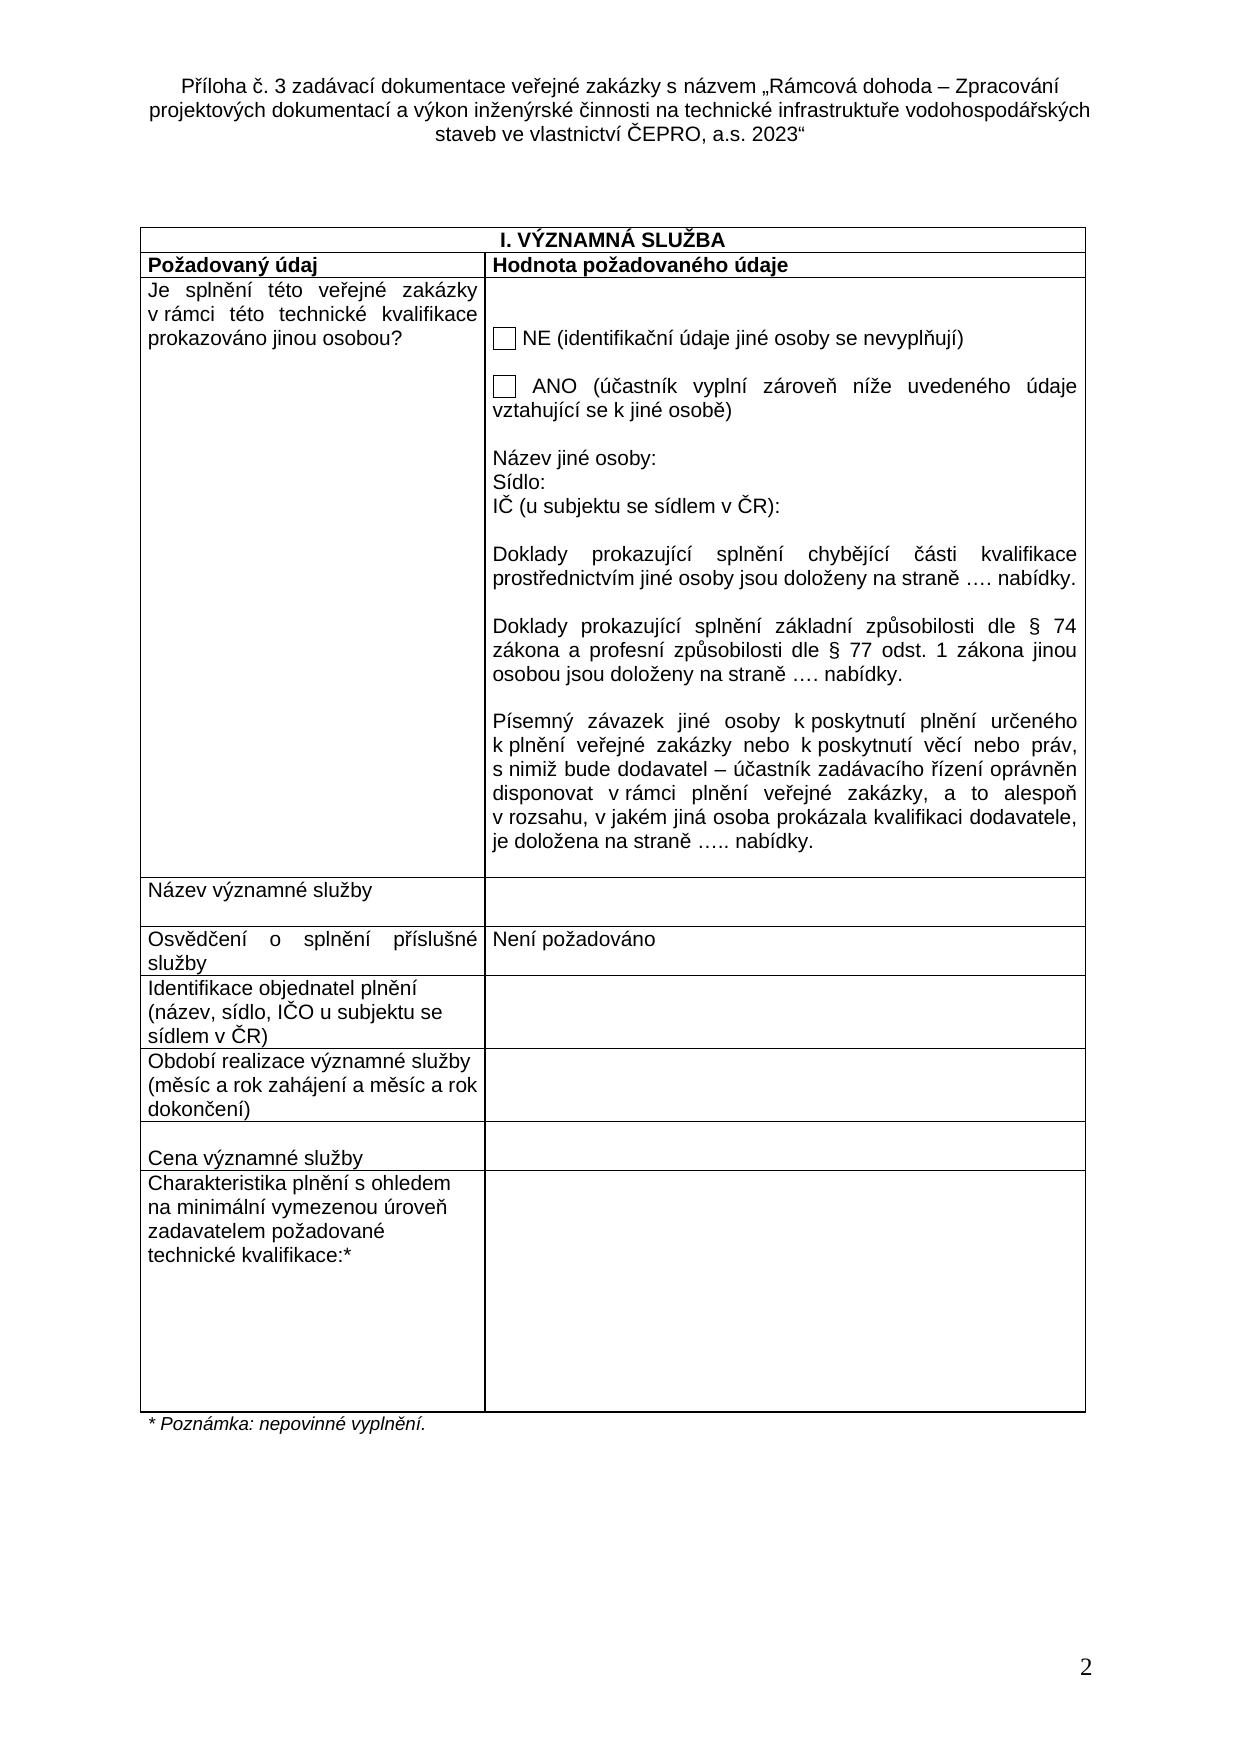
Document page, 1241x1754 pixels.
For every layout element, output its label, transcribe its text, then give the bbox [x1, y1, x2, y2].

table_cell Osvědčení o splnění příslušné služby [141, 927, 484, 975]
table_cell Hodnota požadovaného údaje [486, 253, 1085, 277]
table_cell Není požadováno [486, 927, 1085, 975]
text * Poznámka: nepovinné vyplnění. [148, 1412, 1093, 1434]
table_cell [486, 1122, 1085, 1170]
table_cell Požadovaný údaj [141, 253, 484, 277]
table_cell Je splnění této veřejné zakázky v rámci této technické kvalifikace prokazováno jinou osobou? [141, 278, 484, 877]
table_cell [486, 976, 1085, 1048]
table_header I. významná sLUŽBA [141, 228, 1085, 252]
table_cell Cena významné služby [141, 1122, 484, 1170]
table_cell Název významné služby [141, 878, 484, 926]
table_cell Charakteristika plnění s ohledem na minimální vymezenou úroveň zadavatelem požadované technické kvalifikace:* [141, 1171, 484, 1411]
table_cell NE (identifikační údaje jiné osoby se nevyplňují) ANO (účastník vyplní zároveň níže uvedeného údaje vztahující se k jiné osobě) Název jiné osoby: Sídlo: IČ (u subjektu se sídlem v ČR): Doklady prokazující splnění chybějící části kvalifikace prostřednictvím jiné osoby jsou doloženy na straně …. nabídky. Doklady prokazující splnění základní způsobilosti dle § 74 zákona a profesní způsobilosti dle § 77 odst. 1 zákona jinou osobou jsou doloženy na straně …. nabídky. Písemný závazek jiné osoby k poskytnutí plnění určeného k plnění veřejné zakázky nebo k poskytnutí věcí nebo práv, s nimiž bude dodavatel – účastník zadávacího řízení oprávněn disponovat v rámci plnění veřejné zakázky, a to alespoň v rozsahu, v jakém jiná osoba prokázala kvalifikaci dodavatele, je doložena na straně ….. nabídky. [486, 278, 1085, 877]
table_cell Identifikace objednatel plnění (název, sídlo, IČO u subjektu se sídlem v ČR) [141, 976, 484, 1048]
table_cell [486, 1049, 1085, 1121]
table_cell Období realizace významné služby (měsíc a rok zahájení a měsíc a rok dokončení) [141, 1049, 484, 1121]
table_cell [486, 878, 1085, 926]
table_cell [486, 1171, 1085, 1411]
